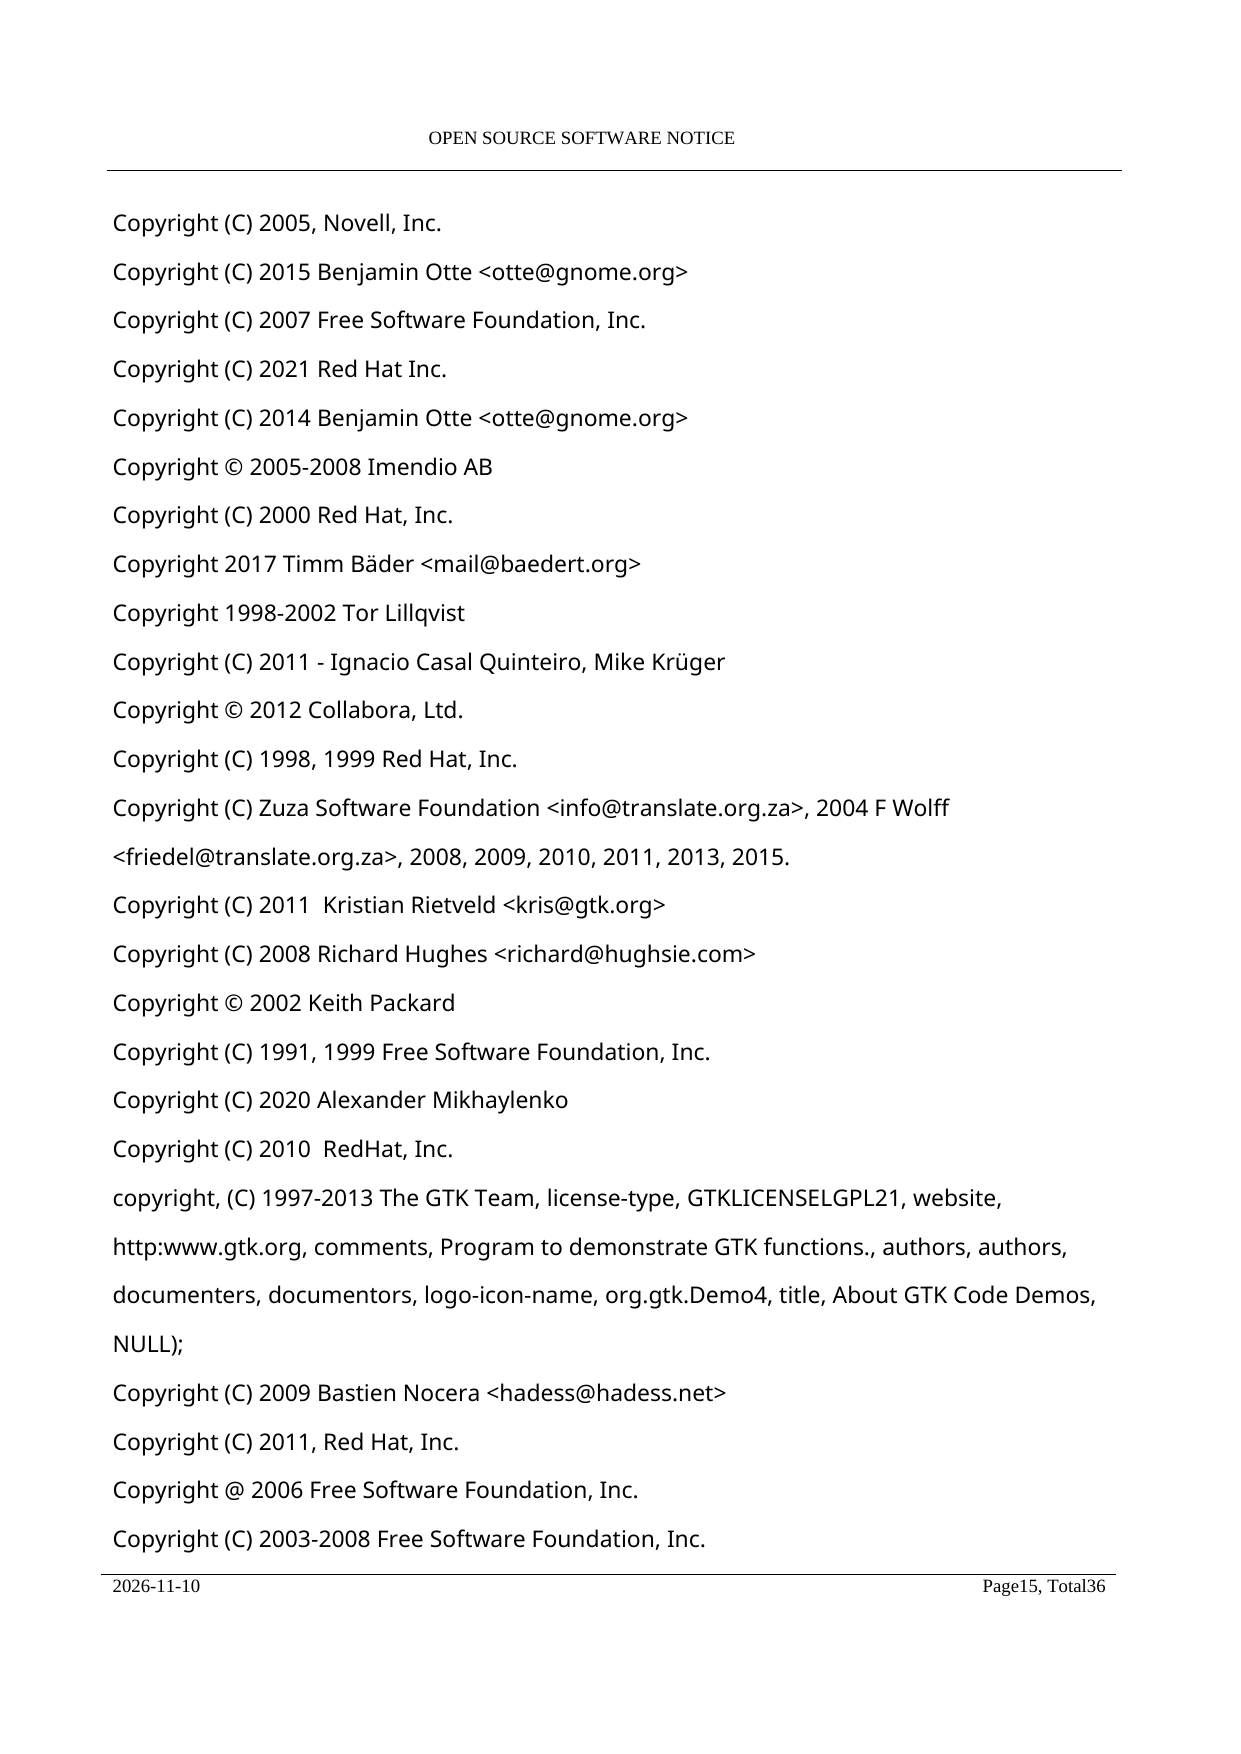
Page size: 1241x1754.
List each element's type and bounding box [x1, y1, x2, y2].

text [112, 206, 1128, 1555]
